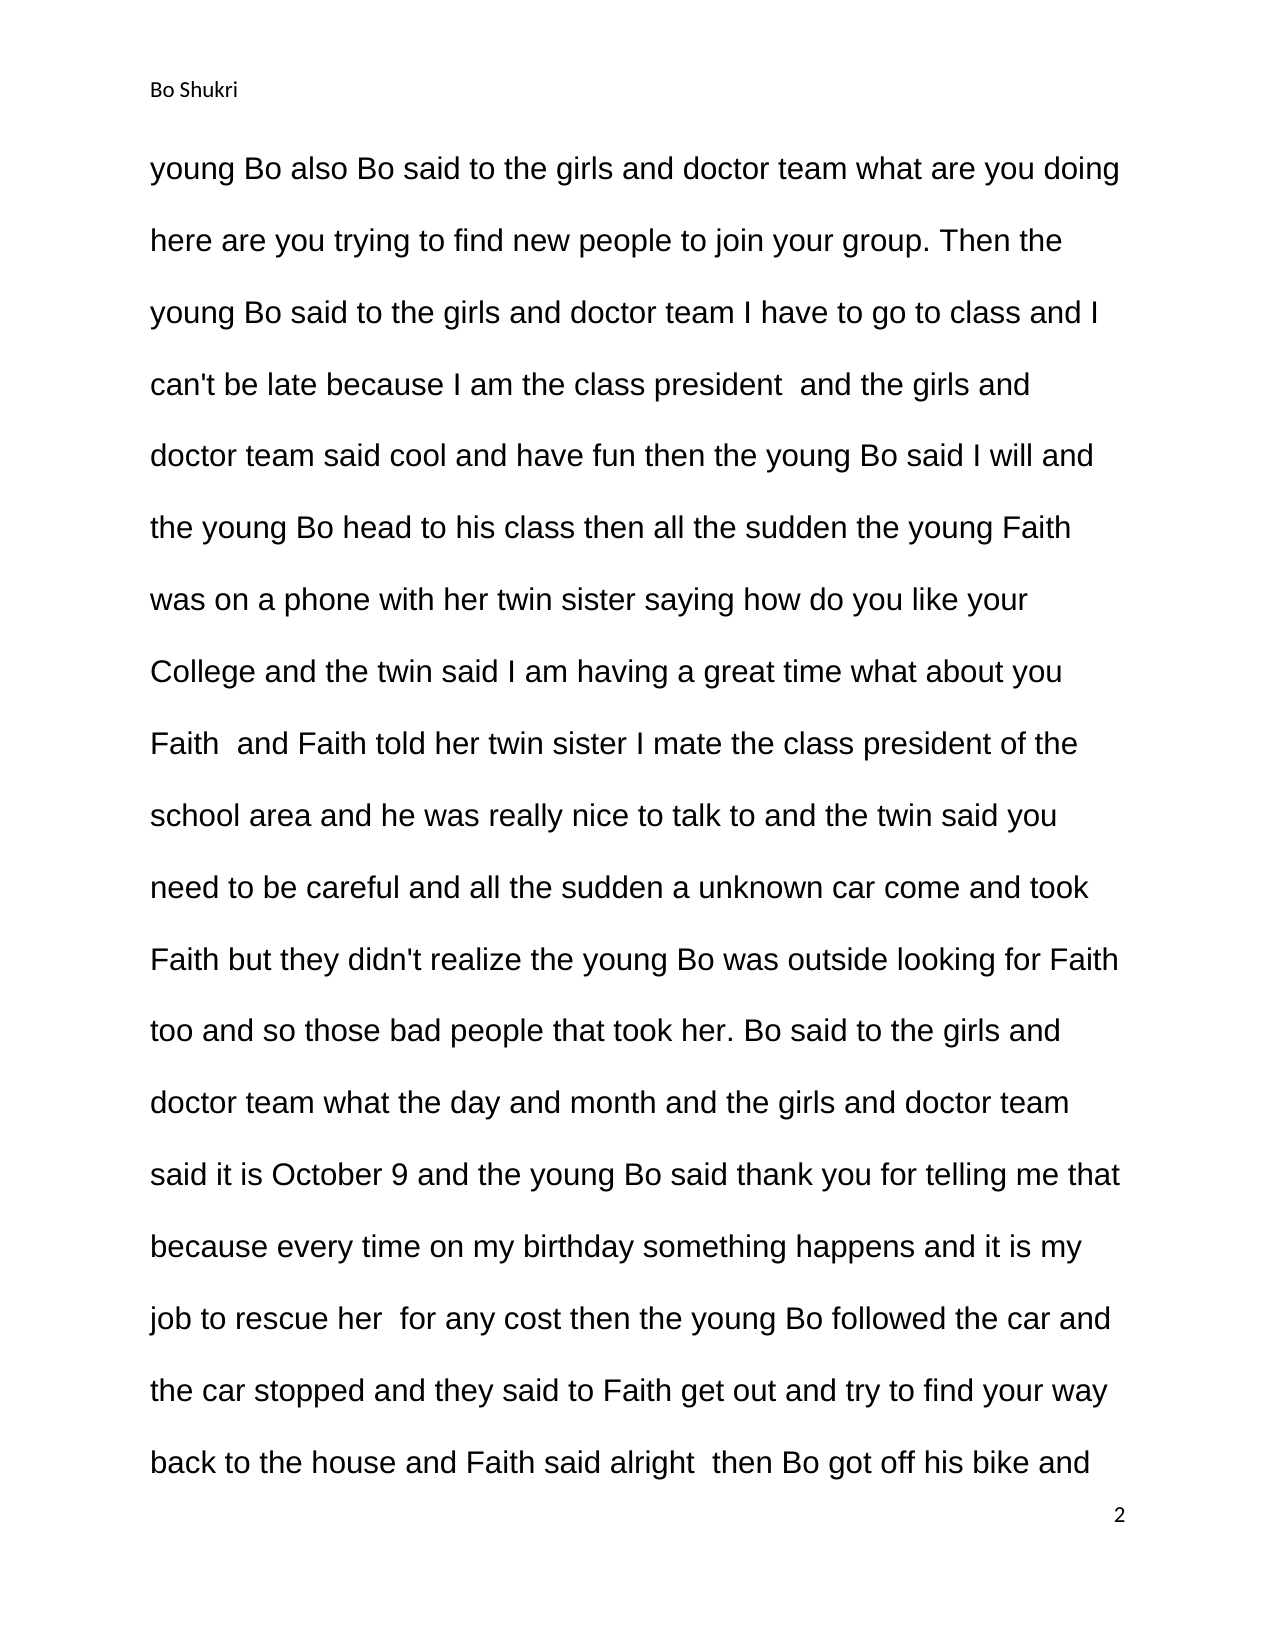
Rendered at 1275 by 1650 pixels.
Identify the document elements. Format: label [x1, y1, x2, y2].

text [150, 150, 1125, 1480]
